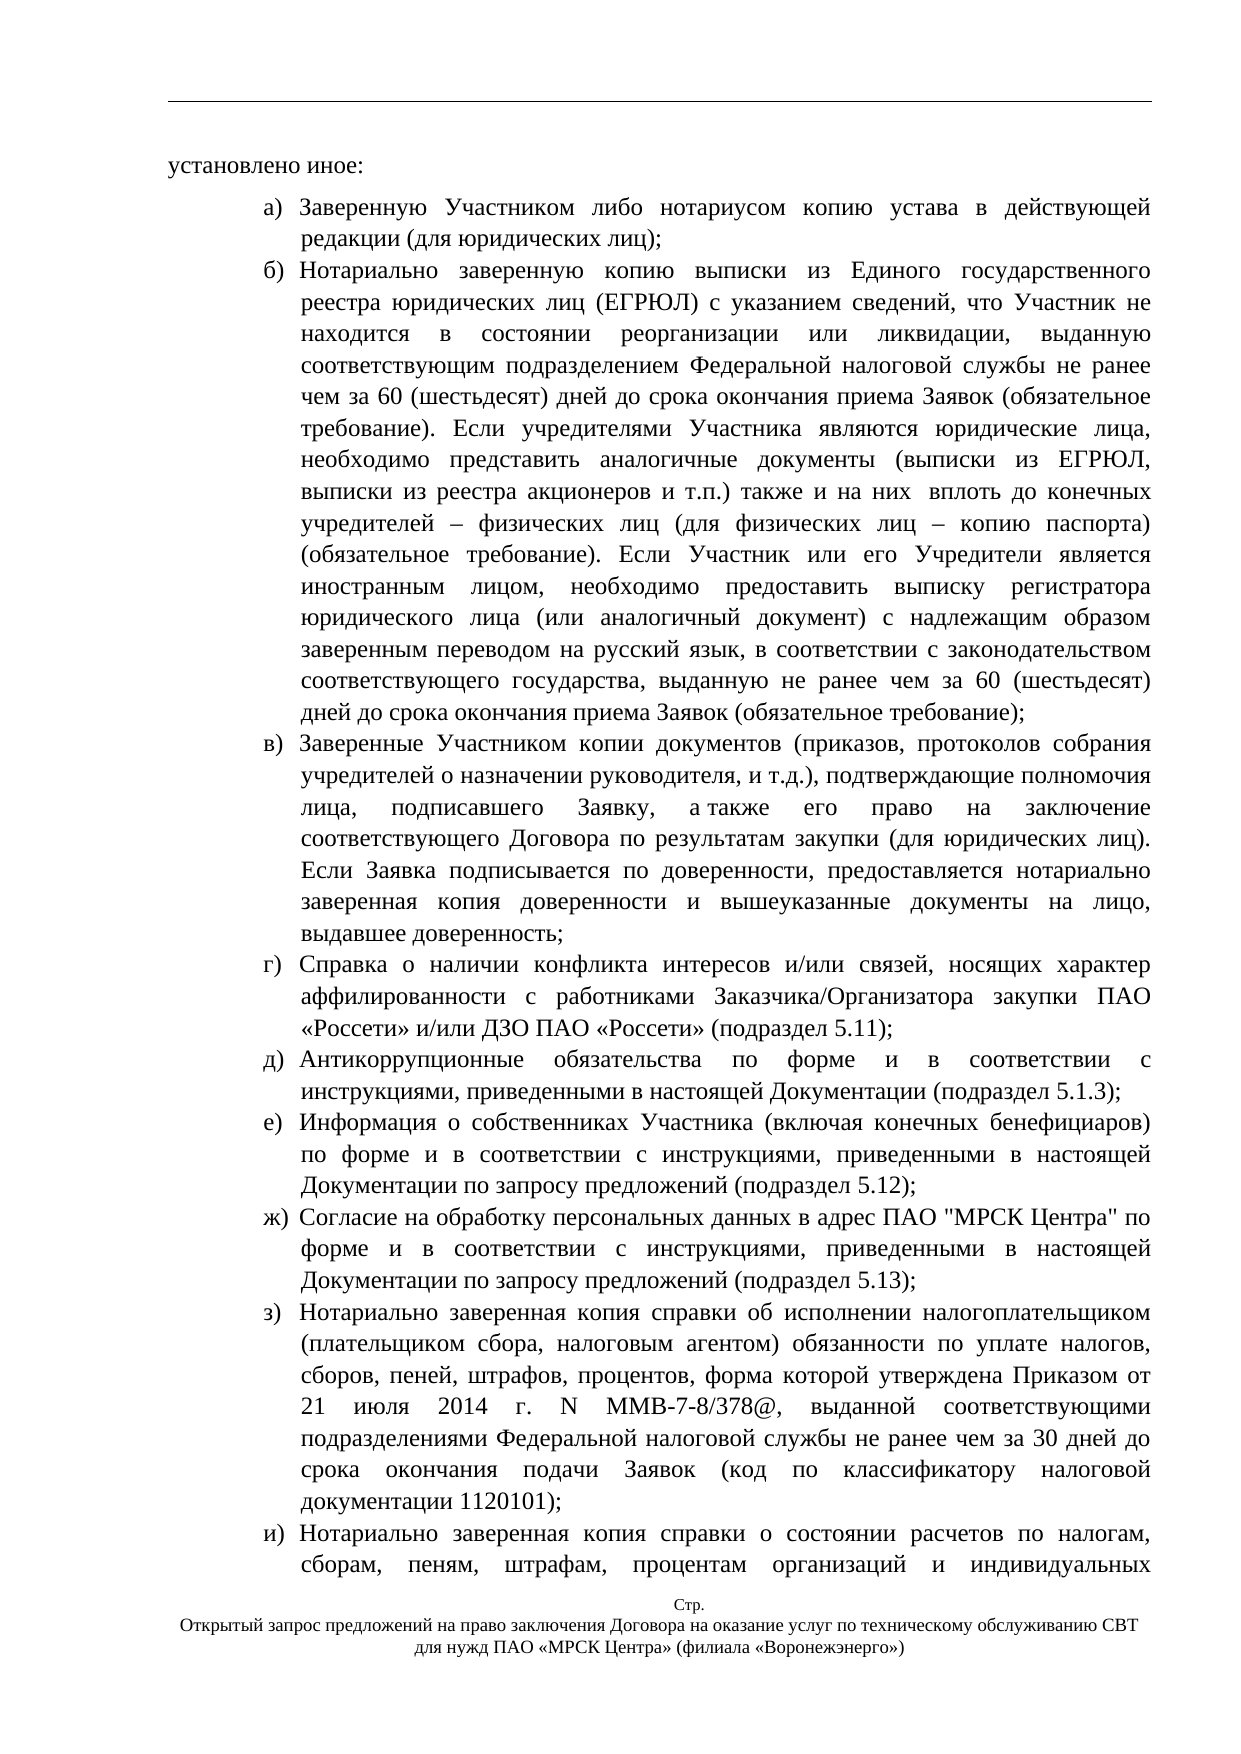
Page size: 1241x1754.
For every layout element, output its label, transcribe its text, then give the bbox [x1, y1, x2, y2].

list Нотариально заверенная копия справки об исполнении налогоплательщиком (плательщиком сбора, налоговым агентом) обязанности по уплате налогов, сборов, пеней, штрафов, процентов, форма которой утверждена Приказом от 21 июля 2014 г. N ММВ-7-8/378@, выданной соответствующими подразделениями Федеральной налоговой службы не ранее чем за 30 дней до срока окончания подачи Заявок (код по классификатору налоговой документации 1120101); [263, 1297, 1152, 1515]
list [168, 150, 1152, 179]
list Информация о собственниках Участника (включая конечных бенефициаров) по форме и в соответствии с инструкциями, приведенными в настоящей Документации по запросу предложений (подраздел 5.12); [263, 1107, 1152, 1199]
list Нотариально заверенную копию выписки из Единого государственного реестра юридических лиц (ЕГРЮЛ) с указанием сведений, что Участник не находится в состоянии реорганизации или ликвидации, выданную соответствующим подразделением Федеральной налоговой службы не ранее чем за 60 (шестьдесят) дней до срока окончания приема Заявок (обязательное требование). Если учредителями Участника являются юридические лица, необходимо представить аналогичные документы (выписки из ЕГРЮЛ, выписки из реестра акционеров и т.п.) также и на них вплоть до конечных учредителей – физических лиц (для физических лиц – копию паспорта) (обязательное требование). Если Участник или его Учредители является иностранным лицом, необходимо предоставить выписку регистратора юридического лица (или аналогичный документ) с надлежащим образом заверенным переводом на русский язык, в соответствии с законодательством соответствующего государства, выданную не ранее чем за 60 (шестьдесят) дней до срока окончания приема Заявок (обязательное требование); [263, 255, 1152, 726]
list Заверенную Участником либо нотариусом копию устава в действующей редакции (для юридических лиц); [263, 192, 1152, 252]
list Антикоррупционные обязательства по форме и в соответствии с инструкциями, приведенными в настоящей Документации (подраздел 5.1.3); [263, 1044, 1152, 1104]
list Согласие на обработку персональных данных в адрес ПАО "МРСК Центра" по форме и в соответствии с инструкциями, приведенными в настоящей Документации по запросу предложений (подраздел 5.13); [263, 1202, 1152, 1294]
list Заверенные Участником копии документов (приказов, протоколов собрания учредителей о назначении руководителя, и т.д.), подтверждающие полномочия лица, подписавшего Заявку, а также его право на заключение соответствующего Договора по результатам закупки (для юридических лиц). Если Заявка подписывается по доверенности, предоставляется нотариально заверенная копия доверенности и вышеуказанные документы на лицо, выдавшее доверенность; [263, 728, 1152, 947]
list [263, 1518, 1152, 1578]
list Справка о наличии конфликта интересов и/или связей, носящих характер аффилированности с работниками Заказчика/Организатора закупки ПАО «Россети» и/или ДЗО ПАО «Россети» (подраздел 5.11); [263, 949, 1152, 1041]
